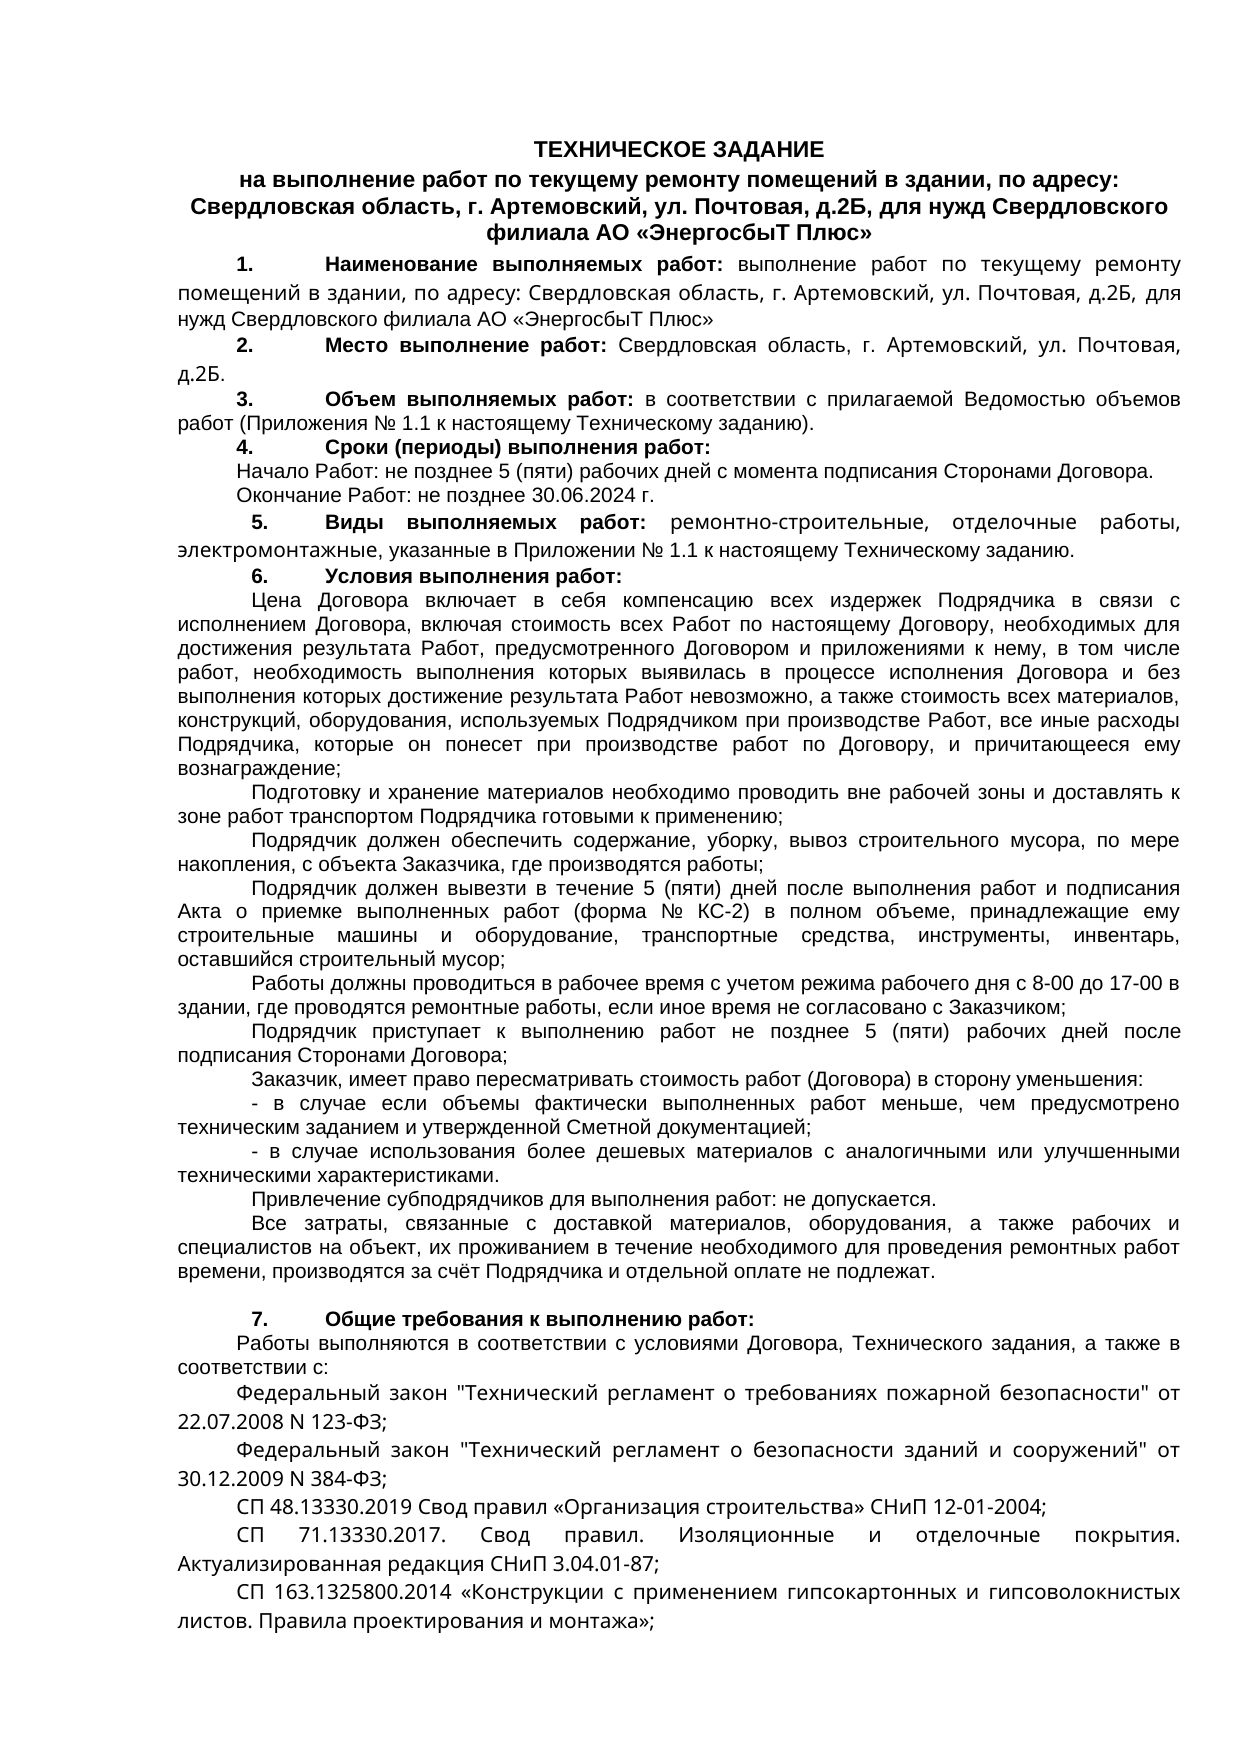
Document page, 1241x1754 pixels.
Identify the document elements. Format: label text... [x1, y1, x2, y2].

list Наименование выполняемых работ: выполнение работ по текущему ремонту помещений в здании, по адресу: Свердловская область, г. Артемовский, ул. Почтовая, д.2Б, для нужд Свердловского филиала АО «ЭнергосбыТ Плюс» [177, 249, 1181, 330]
text Все затраты, связанные с доставкой материалов, оборудования, а также рабочих и специалистов на объект, их проживанием в течение необходимого для проведения ремонтных работ времени, производятся за счёт Подрядчика и отдельной оплате не подлежат. [177, 1211, 1181, 1283]
text Федеральный закон "Технический регламент о требованиях пожарной безопасности" от 22.07.2008 N 123-ФЗ; [177, 1378, 1181, 1435]
text - в случае если объемы фактически выполненных работ меньше, чем предусмотрено техническим заданием и утвержденной Сметной документацией; [177, 1091, 1181, 1139]
text Подрядчик приступает к выполнению работ не позднее 5 (пяти) рабочих дней после подписания Сторонами Договора; [177, 1019, 1181, 1067]
text - в случае использования более дешевых материалов с аналогичными или улучшенными техническими характеристиками. [177, 1139, 1181, 1187]
text Окончание Работ: не позднее 30.06.2024 г. [177, 483, 1181, 507]
text Работы выполняются в соответствии с условиями Договора, Технического задания, а также в соответствии с: [177, 1331, 1181, 1378]
text Работы должны проводиться в рабочее время с учетом режима рабочего дня с 8-00 до 17-00 в здании, где проводятся ремонтные работы, если иное время не согласовано с Заказчиком; [177, 971, 1181, 1019]
list Виды выполняемых работ: ремонтно-строительные, отделочные работы, электромонтажные, указанные в Приложении № 1.1 к настоящему Техническому заданию. [177, 507, 1181, 564]
text Начало Работ: не позднее 5 (пяти) рабочих дней с момента подписания Сторонами Договора. [177, 459, 1181, 483]
text Федеральный закон "Технический регламент о безопасности зданий и сооружений" от 30.12.2009 N 384-ФЗ; [177, 1435, 1181, 1492]
text СП 48.13330.2019 Свод правил «Организация строительства» СНиП 12-01-2004; [177, 1492, 1181, 1521]
text Подрядчик должен вывезти в течение 5 (пяти) дней после выполнения работ и подписания Акта о приемке выполненных работ (форма № КС-2) в полном объеме, принадлежащие ему строительные машины и оборудование, транспортные средства, инструменты, инвентарь, оставшийся строительный мусор; [177, 875, 1181, 971]
list Сроки (периоды) выполнения работ: [177, 435, 1181, 459]
list Объем выполняемых работ: в соответствии с прилагаемой Ведомостью объемов работ (Приложения № 1.1 к настоящему Техническому заданию). [177, 387, 1181, 435]
list Условия выполнения работ: [177, 564, 1181, 588]
text Подрядчик должен обеспечить содержание, уборку, вывоз строительного мусора, по мере накопления, с объекта Заказчика, где производятся работы; [177, 827, 1181, 875]
text СП 163.1325800.2014 «Конструкции с применением гипсокартонных и гипсоволокнистых листов. Правила проектирования и монтажа»; [177, 1577, 1181, 1634]
text Привлечение субподрядчиков для выполнения работ: не допускается. [177, 1187, 1181, 1211]
text Подготовку и хранение материалов необходимо проводить вне рабочей зоны и доставлять к зоне работ транспортом Подрядчика готовыми к применению; [177, 779, 1181, 827]
text на выполнение работ по текущему ремонту помещений в здании, по адресу: Свердловская область, г. Артемовский, ул. Почтовая, д.2Б, для нужд Свердловского филиала АО «ЭнергосбыТ Плюс» [177, 166, 1181, 245]
text СП 71.13330.2017. Свод правил. Изоляционные и отделочные покрытия. Актуализированная редакция СНиП 3.04.01-87; [177, 1521, 1181, 1577]
list Общие требования к выполнению работ: [177, 1307, 1181, 1331]
list Место выполнение работ: Свердловская область, г. Артемовский, ул. Почтовая, д.2Б. [177, 330, 1181, 387]
text Цена Договора включает в себя компенсацию всех издержек Подрядчика в связи с исполнением Договора, включая стоимость всех Работ по настоящему Договору, необходимых для достижения результата Работ, предусмотренного Договором и приложениями к нему, в том числе работ, необходимость выполнения которых выявилась в процессе исполнения Договора и без выполнения которых достижение результата Работ невозможно, а также стоимость всех материалов, конструкций, оборудования, используемых Подрядчиком при производстве Работ, все иные расходы Подрядчика, которые он понесет при производстве работ по Договору, и причитающееся ему вознаграждение; [177, 588, 1181, 779]
text Заказчик, имеет право пересматривать стоимость работ (Договора) в сторону уменьшения: [177, 1067, 1181, 1091]
text ТЕХНИЧЕСКОЕ ЗАДАНИЕ [177, 136, 1181, 162]
